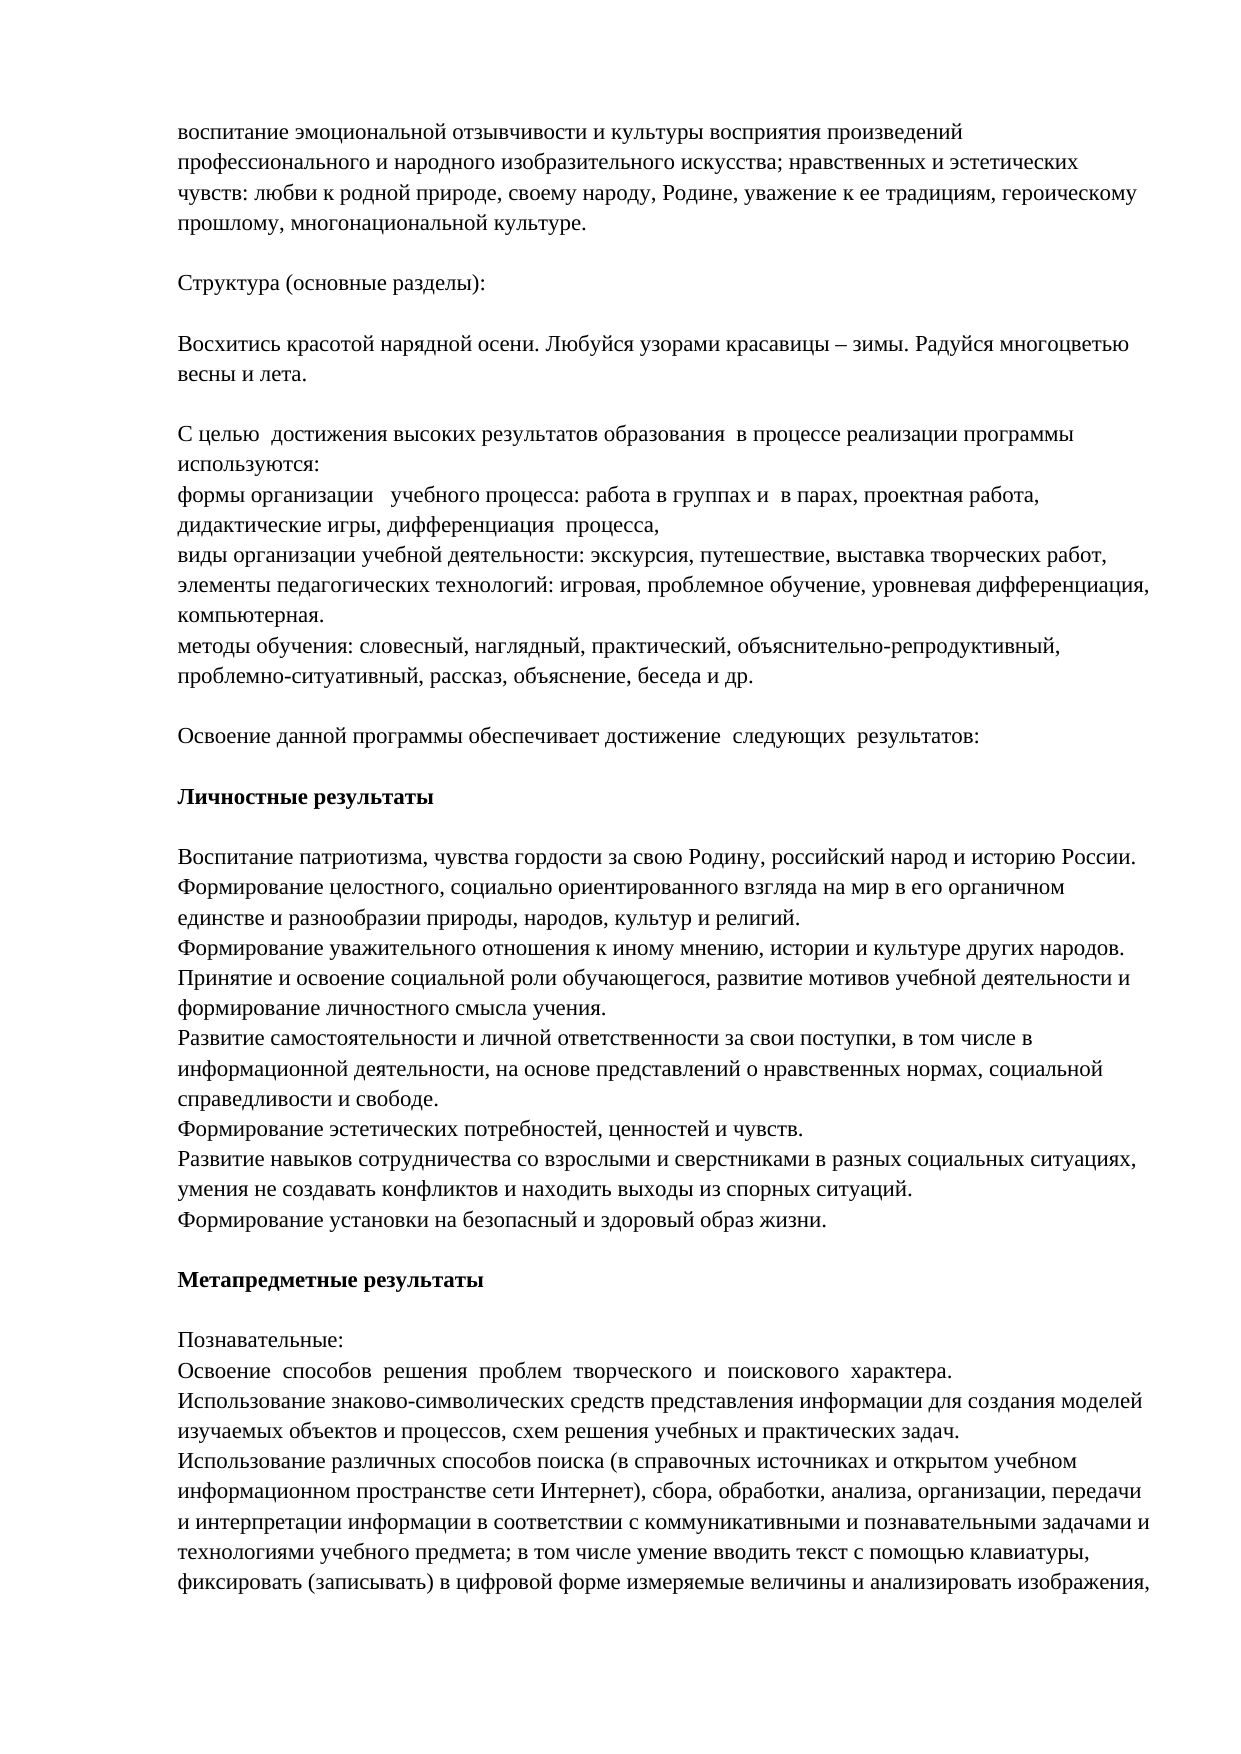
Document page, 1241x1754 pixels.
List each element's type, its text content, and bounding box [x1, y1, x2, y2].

text формы организации учебного процесса: работа в группах и в парах, проектная работа, дидактические игры, дифференциация процесса, [177, 481, 1152, 537]
text Развитие самостоятельности и личной ответственности за свои поступки, в том числе в информационной деятельности, на основе представлений о нравственных нормах, социальной справедливости и свободе. [177, 1024, 1152, 1111]
text Восхитись красотой нарядной осени. Любуйся узорами красавицы – зимы. Радуйся многоцветью весны и лета. [177, 329, 1152, 386]
text Формирование целостного, социально ориентированного взгляда на мир в его органичном единстве и разнообразии природы, народов, культур и религий. [177, 873, 1152, 930]
text Познавательные: [177, 1326, 1152, 1353]
text С целью достижения высоких результатов образования в процессе реализации программы используются: [177, 420, 1152, 477]
text Освоение данной программы обеспечивает достижение следующих результатов: [177, 722, 1152, 749]
text Использование знаково-символических средств представления информации для создания моделей изучаемых объектов и процессов, схем решения учебных и практических задач. [177, 1387, 1152, 1443]
text методы обучения: словесный, наглядный, практический, объяснительно-репродуктивный, проблемно-ситуативный, рассказ, объяснение, беседа и др. [177, 632, 1152, 688]
text Формирование эстетических потребностей, ценностей и чувств. [177, 1115, 1152, 1141]
text Освоение способов решения проблем творческого и поискового характера. [177, 1357, 1152, 1383]
text Структура (основные разделы): [177, 269, 1152, 296]
text Развитие навыков сотрудничества со взрослыми и сверстниками в разных социальных ситуациях, умения не создавать конфликтов и находить выходы из спорных ситуаций. [177, 1145, 1152, 1202]
text Личностные результаты [177, 783, 1152, 809]
text Формирование уважительного отношения к иному мнению, истории и культуре других народов. [177, 934, 1152, 960]
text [177, 1447, 1152, 1594]
text Формирование установки на безопасный и здоровый образ жизни. [177, 1206, 1152, 1232]
text элементы педагогических технологий: игровая, проблемное обучение, уровневая дифференциация, компьютерная. [177, 571, 1152, 628]
text Метапредметные результаты [177, 1266, 1152, 1292]
text воспитание эмоциональной отзывчивости и культуры восприятия произведений профессионального и народного изобразительного искусства; нравственных и эстетических чувств: любви к родной природе, своему народу, Родине, уважение к ее традициям, героическому прошлому, многонациональной культуре. [177, 118, 1152, 235]
text Воспитание патриотизма, чувства гордости за свою Родину, российский народ и историю России. [177, 843, 1152, 869]
text виды организации учебной деятельности: экскурсия, путешествие, выставка творческих работ, [177, 541, 1152, 567]
text Принятие и освоение социальной роли обучающегося, развитие мотивов учебной деятельности и формирование личностного смысла учения. [177, 964, 1152, 1021]
